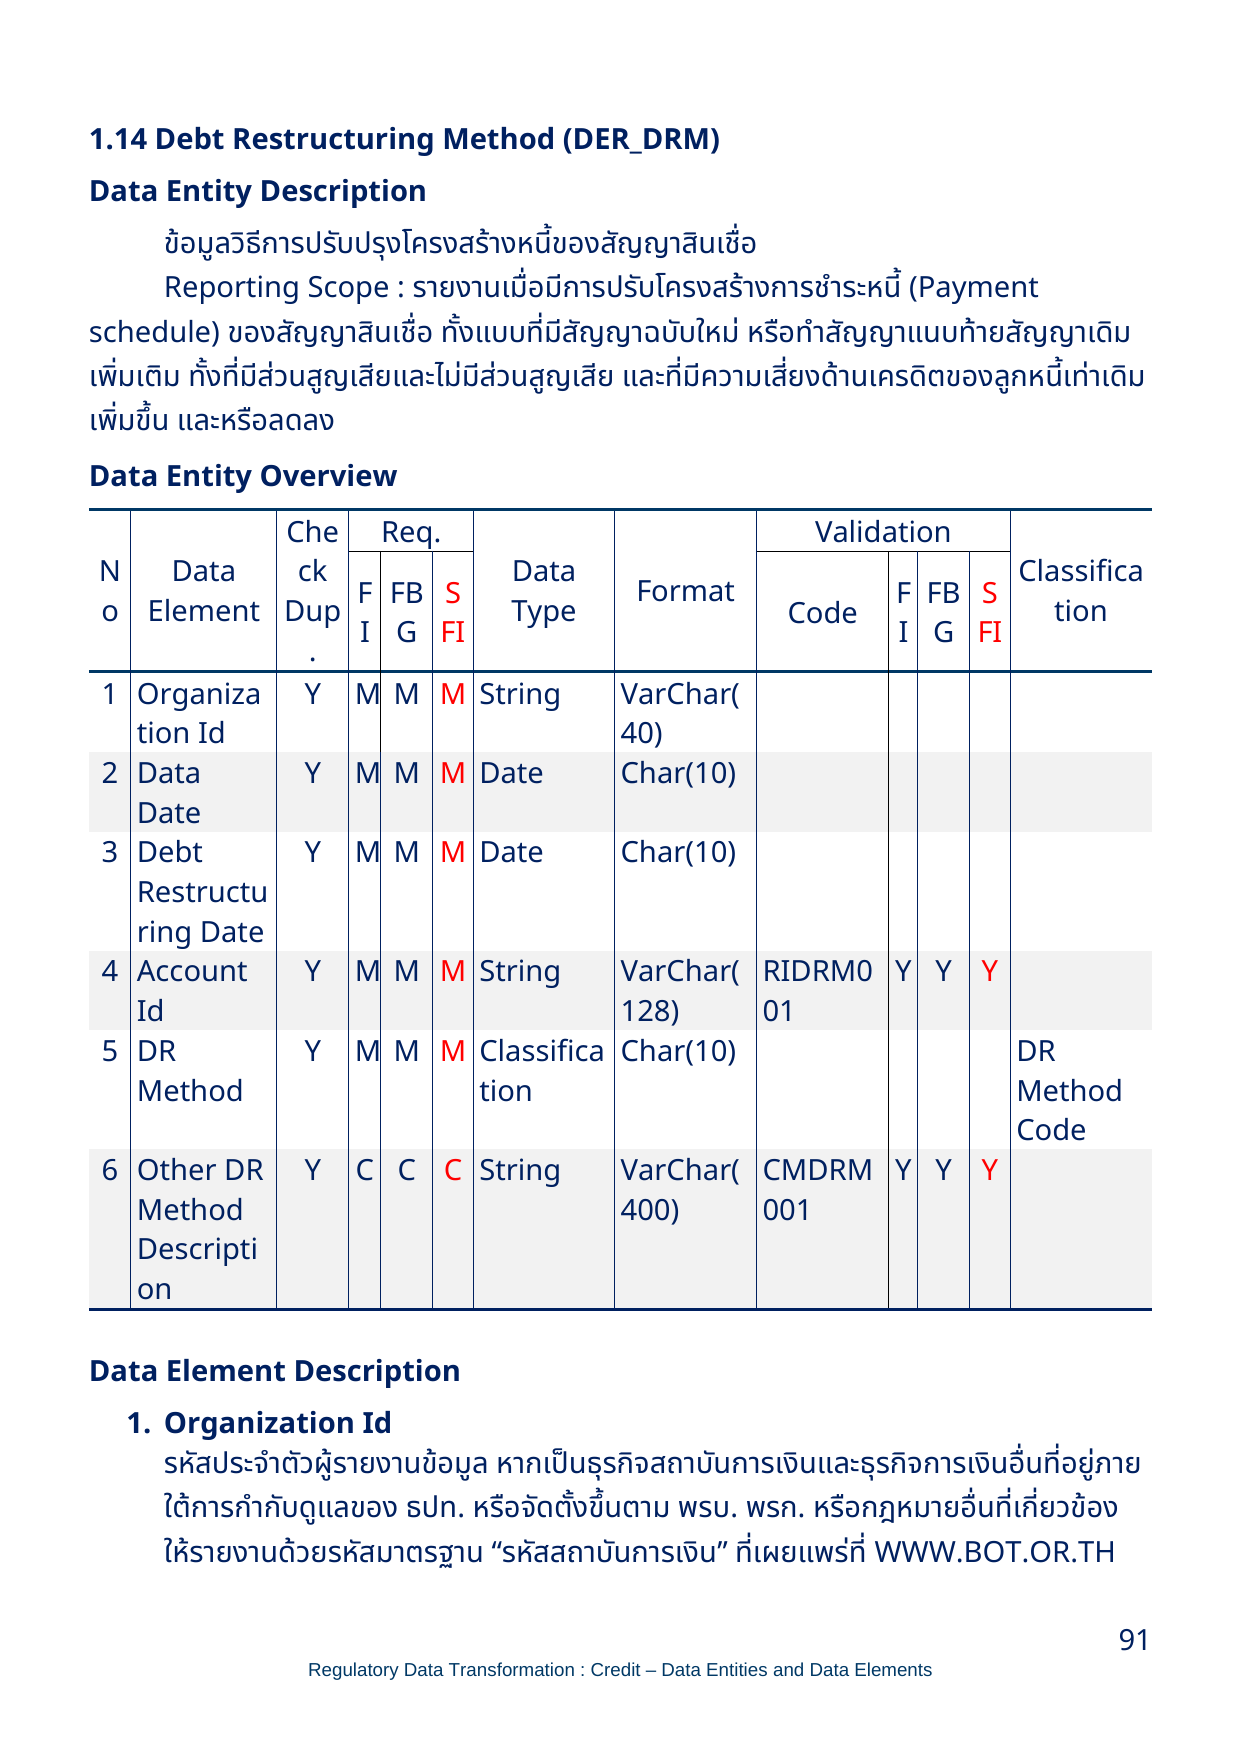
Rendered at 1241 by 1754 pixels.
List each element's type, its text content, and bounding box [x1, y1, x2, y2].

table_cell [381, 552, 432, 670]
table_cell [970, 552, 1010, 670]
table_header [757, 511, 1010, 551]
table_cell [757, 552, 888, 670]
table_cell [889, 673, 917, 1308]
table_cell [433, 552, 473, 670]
text Data Element Description [89, 1351, 1152, 1390]
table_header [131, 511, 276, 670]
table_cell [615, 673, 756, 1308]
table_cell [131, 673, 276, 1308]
text Reporting Scope : รายงานเมื่อมีการปรับโครงสร้างการชำระหนี้ (Payment schedule) ของสัญญาสินเชื่อ ทั้งแบบที่มีสัญญาฉบับใหม่ หรือทำสัญญาแนบท้ายสัญญาเดิมเพิ่มเติม ทั้งที่มีส่วนสูญเสียและไม่มีส่วนสูญเสีย และที่มีความเสี่ยงด้านเครดิตของลูกหนี้เท่าเดิม เพิ่มขึ้น และหรือลดลง [89, 267, 1152, 443]
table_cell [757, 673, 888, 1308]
text Data Entity Description [89, 170, 1152, 210]
list Organization Id [126, 1403, 1152, 1442]
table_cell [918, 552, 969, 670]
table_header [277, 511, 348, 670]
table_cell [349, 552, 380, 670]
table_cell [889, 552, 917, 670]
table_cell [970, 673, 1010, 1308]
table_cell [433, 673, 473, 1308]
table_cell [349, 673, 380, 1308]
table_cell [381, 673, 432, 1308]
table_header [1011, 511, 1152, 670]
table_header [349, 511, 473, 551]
text Data Entity Overview [89, 456, 1152, 495]
subtitle 1.14 Debt Restructuring Method (DER_DRM) [89, 118, 1152, 158]
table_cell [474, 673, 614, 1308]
text ข้อมูลวิธีการปรับปรุงโครงสร้างหนี้ของสัญญาสินเชื่อ [89, 222, 1152, 267]
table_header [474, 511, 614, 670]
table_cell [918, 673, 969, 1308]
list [164, 1442, 1152, 1575]
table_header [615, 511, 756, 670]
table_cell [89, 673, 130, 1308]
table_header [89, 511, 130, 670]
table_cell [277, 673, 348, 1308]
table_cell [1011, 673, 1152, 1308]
